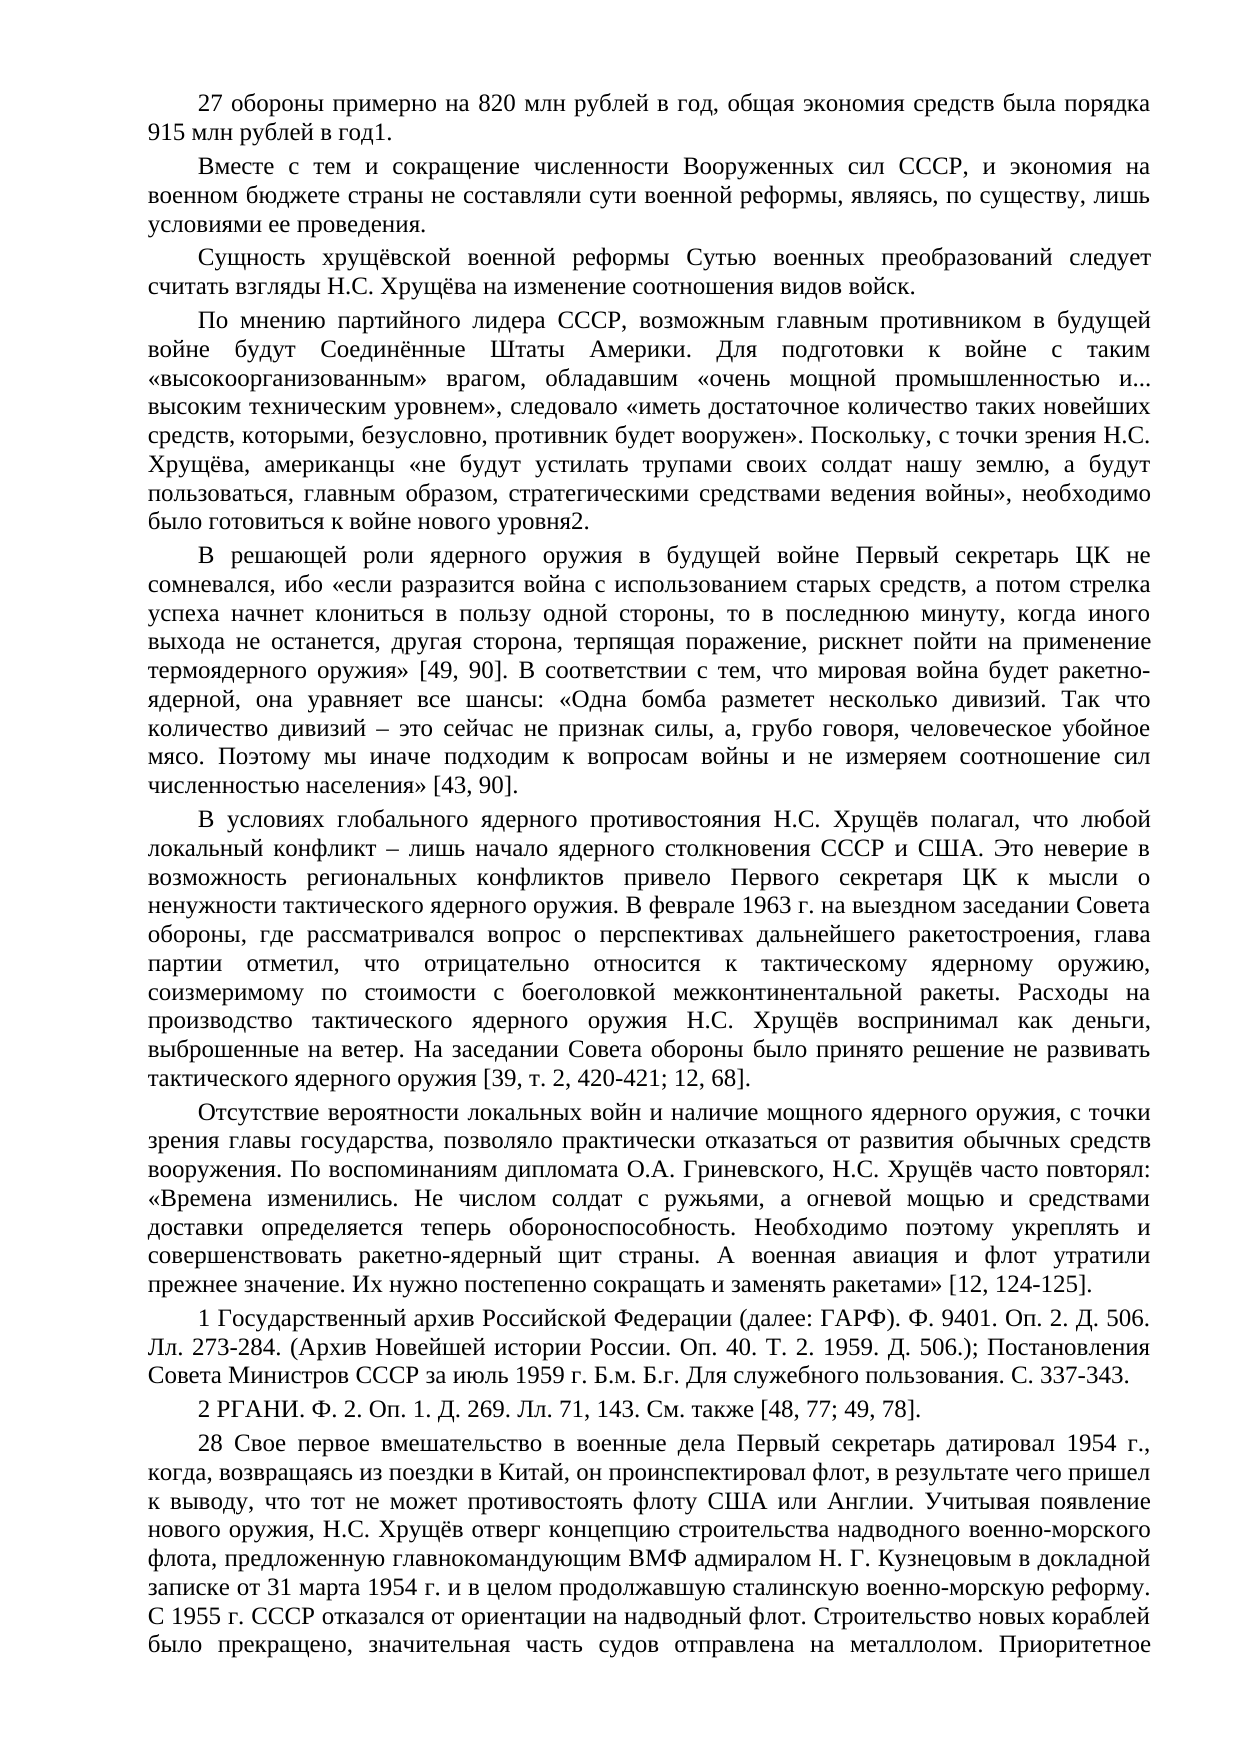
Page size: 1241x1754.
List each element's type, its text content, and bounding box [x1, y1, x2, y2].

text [148, 1428, 1152, 1658]
text В условиях глобального ядерного противостояния Н.С. Хрущёв полагал, что любой локальный конфликт – лишь начало ядерного столкновения СССР и США. Это неверие в возможность региональных конфликтов привело Первого секретаря ЦК к мысли о ненужности тактического ядерного оружия. В феврале 1963 г. на выездном заседании Совета обороны, где рассматривался вопрос о перспективах дальнейшего ракетостроения, глава партии отметил, что отрицательно относится к тактическому ядерному оружию, соизмеримому по стоимости с боеголовкой межконтинентальной ракеты. Расходы на производство тактического ядерного оружия Н.С. Хрущёв воспринимал как деньги, выброшенные на ветер. На заседании Совета обороны было принято решение не развивать тактического ядерного оружия [39, т. 2, 420-421; 12, 68]. [148, 804, 1152, 1092]
text Вместе с тем и сокращение численности Вооруженных сил СССР, и экономия на военном бюджете страны не составляли сути военной реформы, являясь, по существу, лишь условиями ее проведения. [148, 151, 1152, 237]
text По мнению партийного лидера СССР, возможным главным противником в будущей войне будут Соединённые Штаты Америки. Для подготовки к войне с таким «высокоорганизованным» врагом, обладавшим «очень мощной промышленностью и... высоким техническим уровнем», следовало «иметь достаточное количество таких новейших средств, которыми, безусловно, противник будет вооружен». Поскольку, с точки зрения Н.С. Хрущёва, американцы «не будут устилать трупами своих солдат нашу землю, а будут пользоваться, главным образом, стратегическими средствами ведения войны», необходимо было готовиться к войне нового уровня2. [148, 305, 1152, 535]
text В решающей роли ядерного оружия в будущей войне Первый секретарь ЦК не сомневался, ибо «если разразится война с использованием старых средств, а потом стрелка успеха начнет клониться в пользу одной стороны, то в последнюю минуту, когда иного выхода не останется, другая сторона, терпящая поражение, рискнет пойти на применение термоядерного оружия» [49, 90]. В соответствии с тем, что мировая война будет ракетно-ядерной, она уравняет все шансы: «Одна бомба разметет несколько дивизий. Так что количество дивизий – это сейчас не признак силы, а, грубо говоря, человеческое убойное мясо. Поэтому мы иначе подходим к вопросам войны и не измеряем соотношение сил численностью населения» [43, 90]. [148, 540, 1152, 799]
text 1 Государственный архив Российской Федерации (далее: ГАРФ). Ф. 9401. Оп. 2. Д. 506. Лл. 273-284. (Архив Новейшей истории России. Оп. 40. Т. 2. 1959. Д. 506.); Постановления Совета Министров СССР за июль 1959 г. Б.м. Б.г. Для служебного пользования. С. 337-343. [148, 1303, 1152, 1389]
text 27 обороны примерно на 820 млн рублей в год, общая экономия средств была порядка 915 млн рублей в год1. [148, 88, 1152, 146]
text Отсутствие вероятности локальных войн и наличие мощного ядерного оружия, с точки зрения главы государства, позволяло практически отказаться от развития обычных средств вооружения. По воспоминаниям дипломата О.А. Гриневского, Н.С. Хрущёв часто повторял: «Времена изменились. Не числом солдат с ружьями, а огневой мощью и средствами доставки определяется теперь обороноспособность. Необходимо поэтому укреплять и совершенствовать ракетно-ядерный щит страны. А военная авиация и флот утратили прежнее значение. Их нужно постепенно сокращать и заменять ракетами» [12, 124-125]. [148, 1097, 1152, 1298]
text Сущность хрущёвской военной реформы Сутью военных преобразований следует считать взгляды Н.С. Хрущёва на изменение соотношения видов войск. [148, 242, 1152, 300]
text 2 РГАНИ. Ф. 2. Оп. 1. Д. 269. Лл. 71, 143. См. также [48, 77; 49, 78]. [148, 1394, 1152, 1423]
